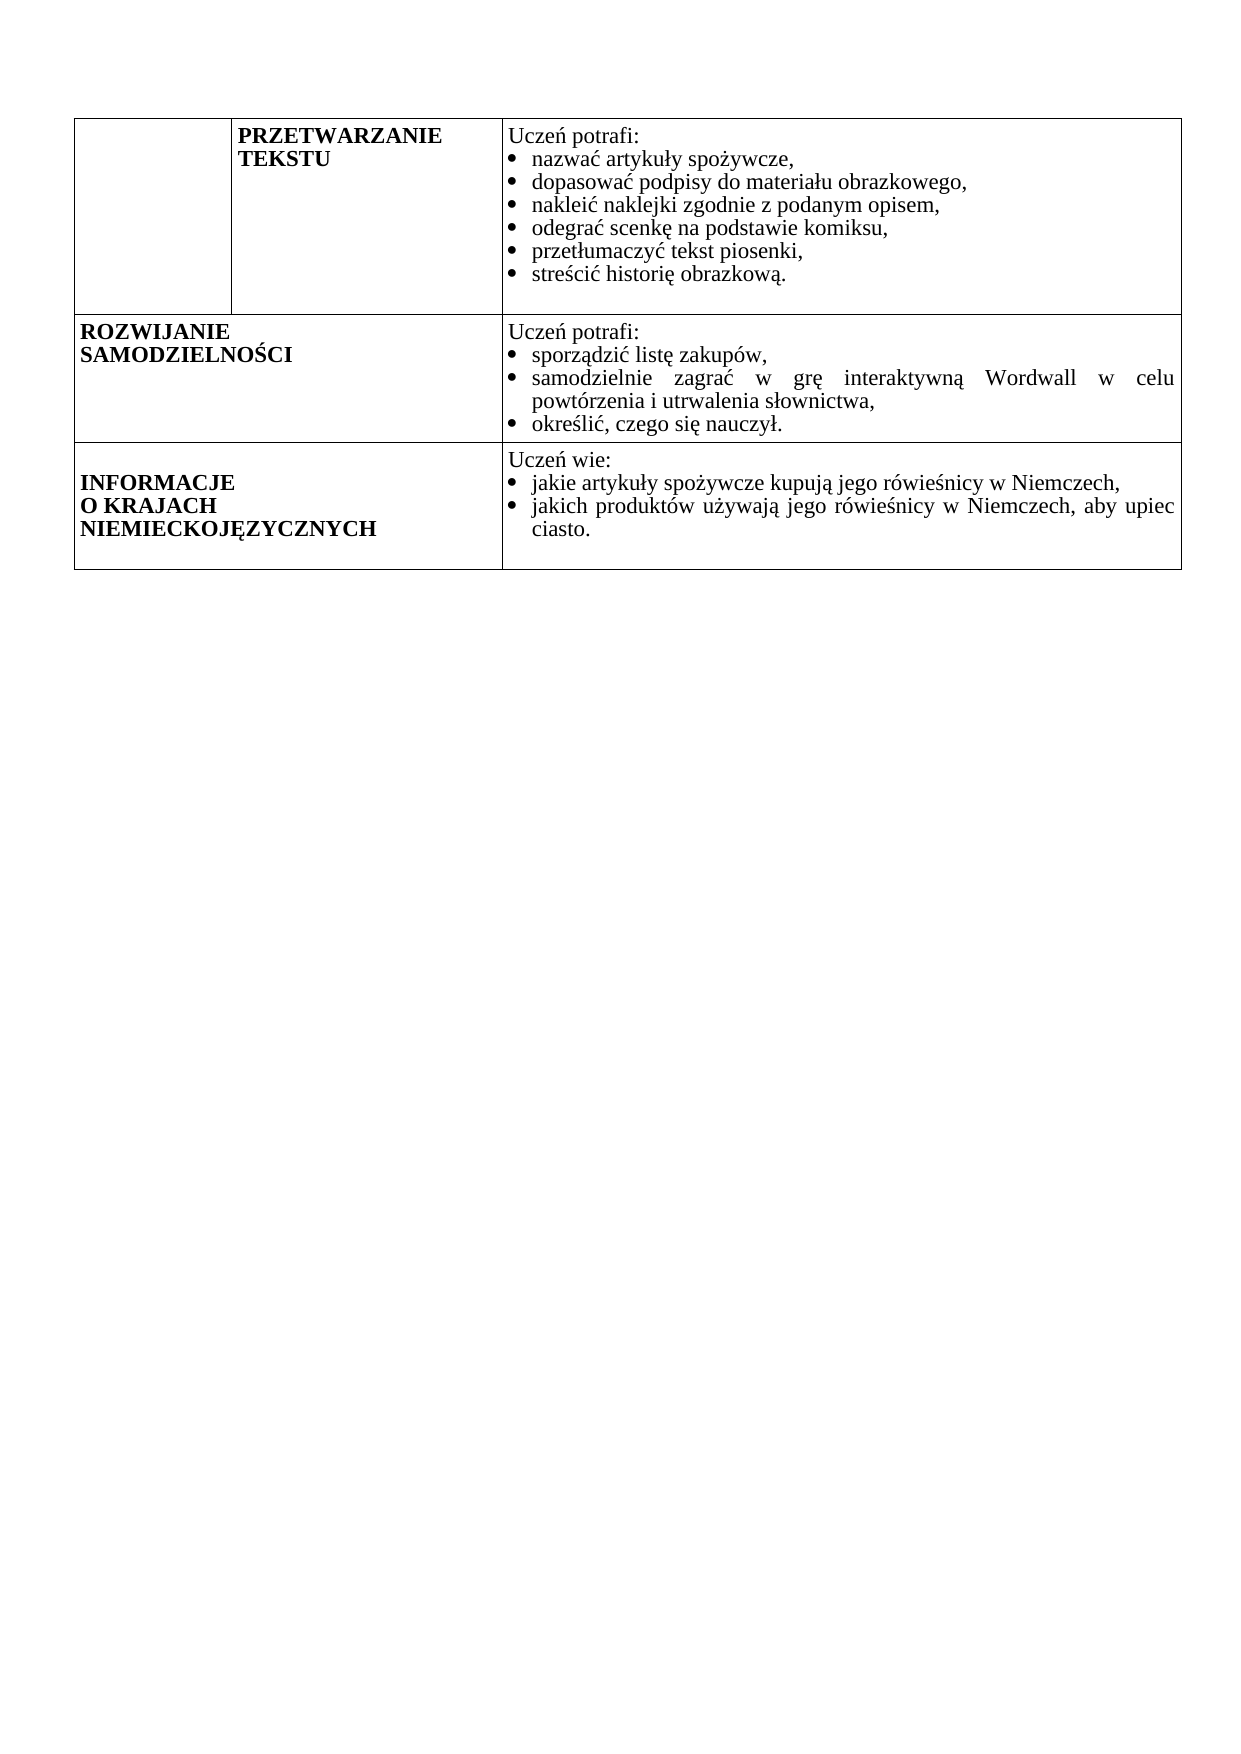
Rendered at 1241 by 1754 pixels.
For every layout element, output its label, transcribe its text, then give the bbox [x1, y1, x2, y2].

table_cell ROZWIJANIE SAMODZIELNOŚCI [75, 315, 502, 442]
table_cell Uczeń potrafi: sporządzić listę zakupów, samodzielnie zagrać w grę interaktywną Wordwall w celu powtórzenia i utrwalenia słownictwa, określić, czego się nauczył. [503, 315, 1181, 442]
table_cell INFORMACJE O KRAJACH NIEMIECKOJĘZYCZNYCH [75, 443, 502, 569]
table_cell Uczeń potrafi: nazwać artykuły spożywcze, dopasować podpisy do materiału obrazkowego, nakleić naklejki zgodnie z podanym opisem, odegrać scenkę na podstawie komiksu, przetłumaczyć tekst piosenki, streścić historię obrazkową. [503, 119, 1181, 314]
table_cell PRZETWARZANIE TEKSTU [232, 119, 502, 314]
table_cell Uczeń wie: jakie artykuły spożywcze kupują jego rówieśnicy w Niemczech, jakich produktów używają jego rówieśnicy w Niemczech, aby upiec ciasto. [503, 443, 1181, 569]
